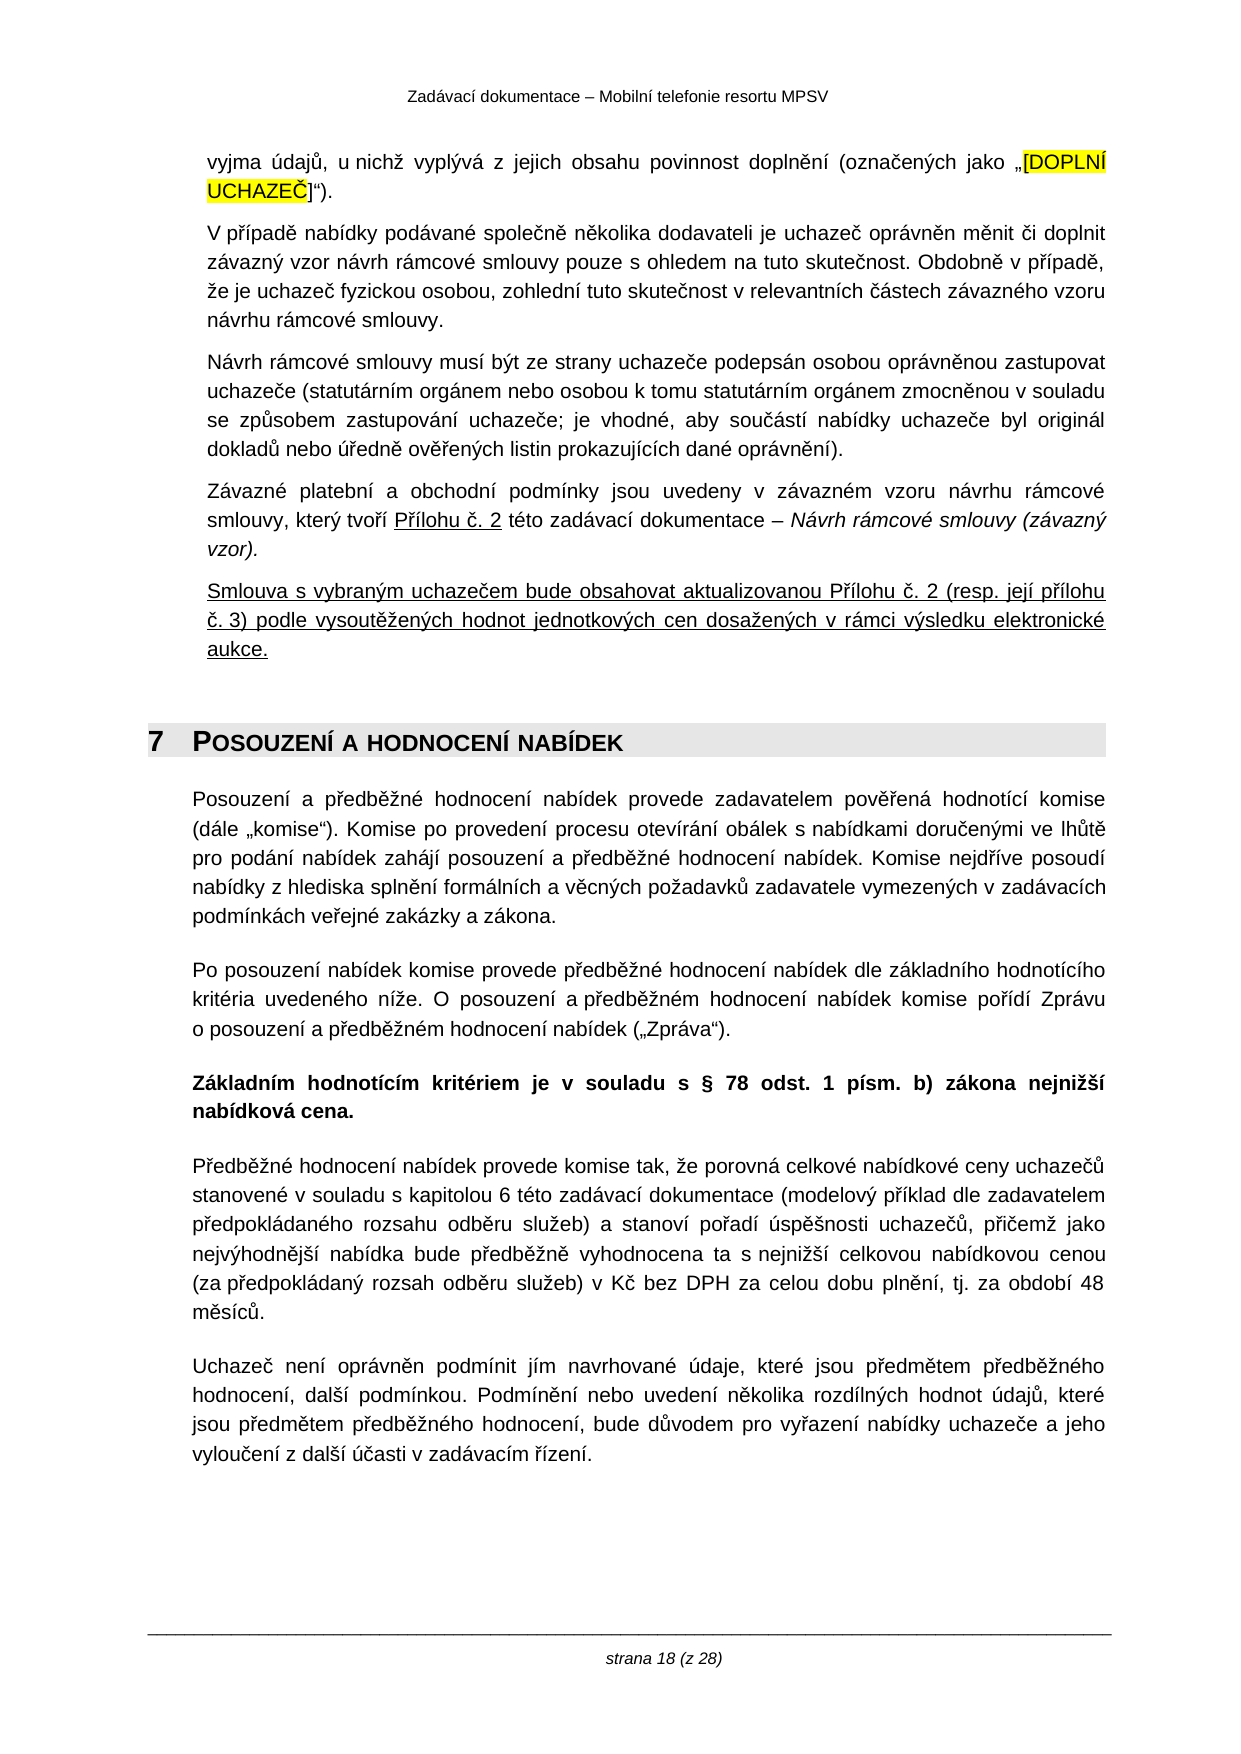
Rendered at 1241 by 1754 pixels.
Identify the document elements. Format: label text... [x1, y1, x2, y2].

text Smlouva s vybraným uchazečem bude obsahovat aktualizovanou Přílohu č. 2 (resp. její přílohu č. 3) podle vysoutěžených hodnot jednotkových cen dosažených v rámci výsledku elektronické aukce. [207, 573, 1106, 600]
subtitle Posouzení a hodnocení nabídek [148, 723, 1106, 757]
text Po posouzení nabídek komise provede předběžné hodnocení nabídek dle základního hodnotícího kritéria uvedeného níže. O posouzení a předběžném hodnocení nabídek komise pořídí Zprávu o posouzení a předběžném hodnocení nabídek („Zpráva“). [192, 953, 1106, 1040]
text V případě nabídky podávané společně několika dodavateli je uchazeč oprávněn měnit či doplnit závazný vzor návrh rámcové smlouvy pouze s ohledem na tuto skutečnost. Obdobně v případě, že je uchazeč fyzickou osobou, zohlední tuto skutečnost v relevantních částech závazného vzoru návrhu rámcové smlouvy. [207, 215, 1106, 332]
text Závazné platební a obchodní podmínky jsou uvedeny v závazném vzoru návrhu rámcové smlouvy, který tvoří Přílohu č. 2 této zadávací dokumentace – Návrh rámcové smlouvy (závazný vzor). [207, 473, 1106, 561]
text Uchazeč není oprávněn podmínit jím navrhované údaje, které jsou předmětem předběžného hodnocení, další podmínkou. Podmínění nebo uvedení několika rozdílných hodnot údajů, které jsou předmětem předběžného hodnocení, bude důvodem pro vyřazení nabídky uchazeče a jeho vyloučení z další účasti v zadávacím řízení. [192, 1349, 1106, 1465]
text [207, 144, 1106, 203]
text Smlouva s vybraným uchazečem bude obsahovat aktualizovanou Přílohu č. 2 (resp. její přílohu č. 3) podle vysoutěžených hodnot jednotkových cen dosažených v rámci výsledku elektronické aukce. [207, 630, 1106, 661]
text Návrh rámcové smlouvy musí být ze strany uchazeče podepsán osobou oprávněnou zastupovat uchazeče (statutárním orgánem nebo osobou k tomu statutárním orgánem zmocněnou v souladu se způsobem zastupování uchazeče; je vhodné, aby součástí nabídky uchazeče byl originál dokladů nebo úředně ověřených listin prokazujících dané oprávnění). [207, 344, 1106, 461]
text Posouzení a předběžné hodnocení nabídek provede zadavatelem pověřená hodnotící komise (dále „komise“). Komise po provedení procesu otevírání obálek s nabídkami doručenými ve lhůtě pro podání nabídek zahájí posouzení a předběžné hodnocení nabídek. Komise nejdříve posoudí nabídky z hlediska splnění formálních a věcných požadavků zadavatele vymezených v zadávacích podmínkách veřejné zakázky a zákona. [192, 782, 1106, 928]
text Základním hodnotícím kritériem je v souladu s § 78 odst. 1 písm. b) zákona nejnižší nabídková cena. [192, 1065, 1106, 1124]
text Smlouva s vybraným uchazečem bude obsahovat aktualizovanou Přílohu č. 2 (resp. její přílohu č. 3) podle vysoutěžených hodnot jednotkových cen dosažených v rámci výsledku elektronické aukce. [207, 601, 1106, 629]
text Předběžné hodnocení nabídek provede komise tak, že porovná celkové nabídkové ceny uchazečů stanovené v souladu s kapitolou 6 této zadávací dokumentace (modelový příklad dle zadavatelem předpokládaného rozsahu odběru služeb) a stanoví pořadí úspěšnosti uchazečů, přičemž jako nejvýhodnější nabídka bude předběžně vyhodnocena ta s nejnižší celkovou nabídkovou cenou (za předpokládaný rozsah odběru služeb) v Kč bez DPH za celou dobu plnění, tj. za období 48 měsíců. [192, 1149, 1106, 1324]
